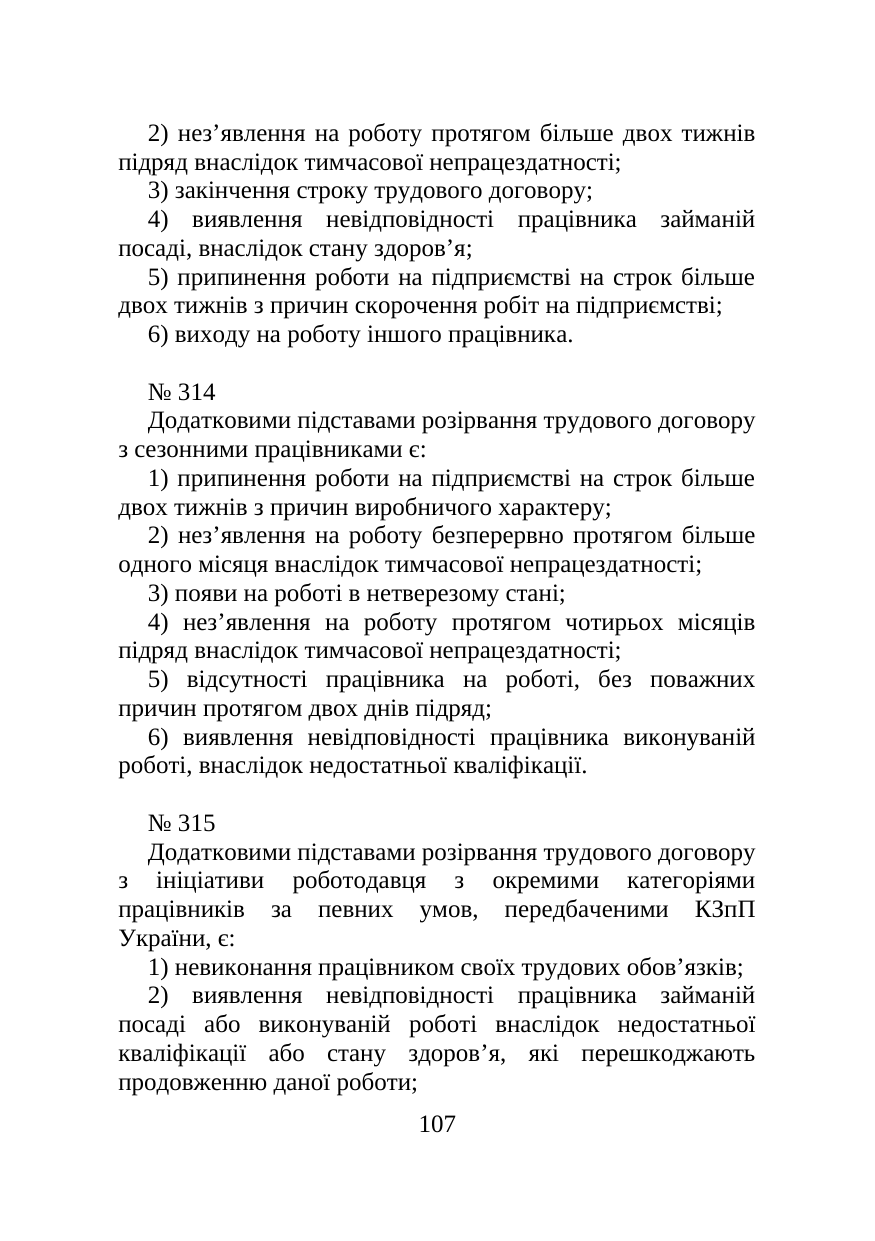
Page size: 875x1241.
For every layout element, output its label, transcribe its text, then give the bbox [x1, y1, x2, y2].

text 3) появи на роботі в нетверезому стані; [118, 578, 756, 607]
text № 315 [118, 808, 756, 837]
text 5) відсутності працівника на роботі, без поважних причин протягом двох днів підряд; [118, 664, 756, 722]
text 6) виявлення невідповідності працівника виконуваній роботі, внаслідок недостатньої кваліфікації. [118, 722, 756, 779]
text 2) виявлення невідповідності працівника займаній посаді або виконуваній роботі внаслідок недостатньої кваліфікації або стану здоров’я, які перешкоджають продовженню даної роботи; [118, 981, 756, 1096]
text 1) невиконання працівником своїх трудових обов’язків; [118, 952, 756, 981]
text 5) припинення роботи на підприємстві на строк більше двох тижнів з причин скорочення робіт на підприємстві; [118, 262, 756, 319]
text 3) закінчення строку трудового договору; [118, 176, 756, 204]
text 6) виходу на роботу іншого працівника. [118, 319, 756, 348]
text 2) нез’явлення на роботу протягом більше двох тижнів підряд внаслідок тимчасової непрацездатності; [118, 118, 756, 176]
text 4) виявлення невідповідності працівника займаній посаді, внаслідок стану здоров’я; [118, 204, 756, 262]
text № 314 [118, 377, 756, 406]
text 2) нез’явлення на роботу безперервно протягом більше одного місяця внаслідок тимчасової непрацездатності; [118, 521, 756, 578]
text Додатковими підставами розірвання трудового договору з ініціативи роботодавця з окремими категоріями працівників за певних умов, передбаченими КЗпП України, є: [118, 837, 756, 952]
text 1) припинення роботи на підприємстві на строк більше двох тижнів з причин виробничого характеру; [118, 463, 756, 521]
text 4) нез’явлення на роботу протягом чотирьох місяців підряд внаслідок тимчасової непрацездатності; [118, 607, 756, 664]
text Додатковими підставами розірвання трудового договору з сезонними працівниками є: [118, 406, 756, 463]
